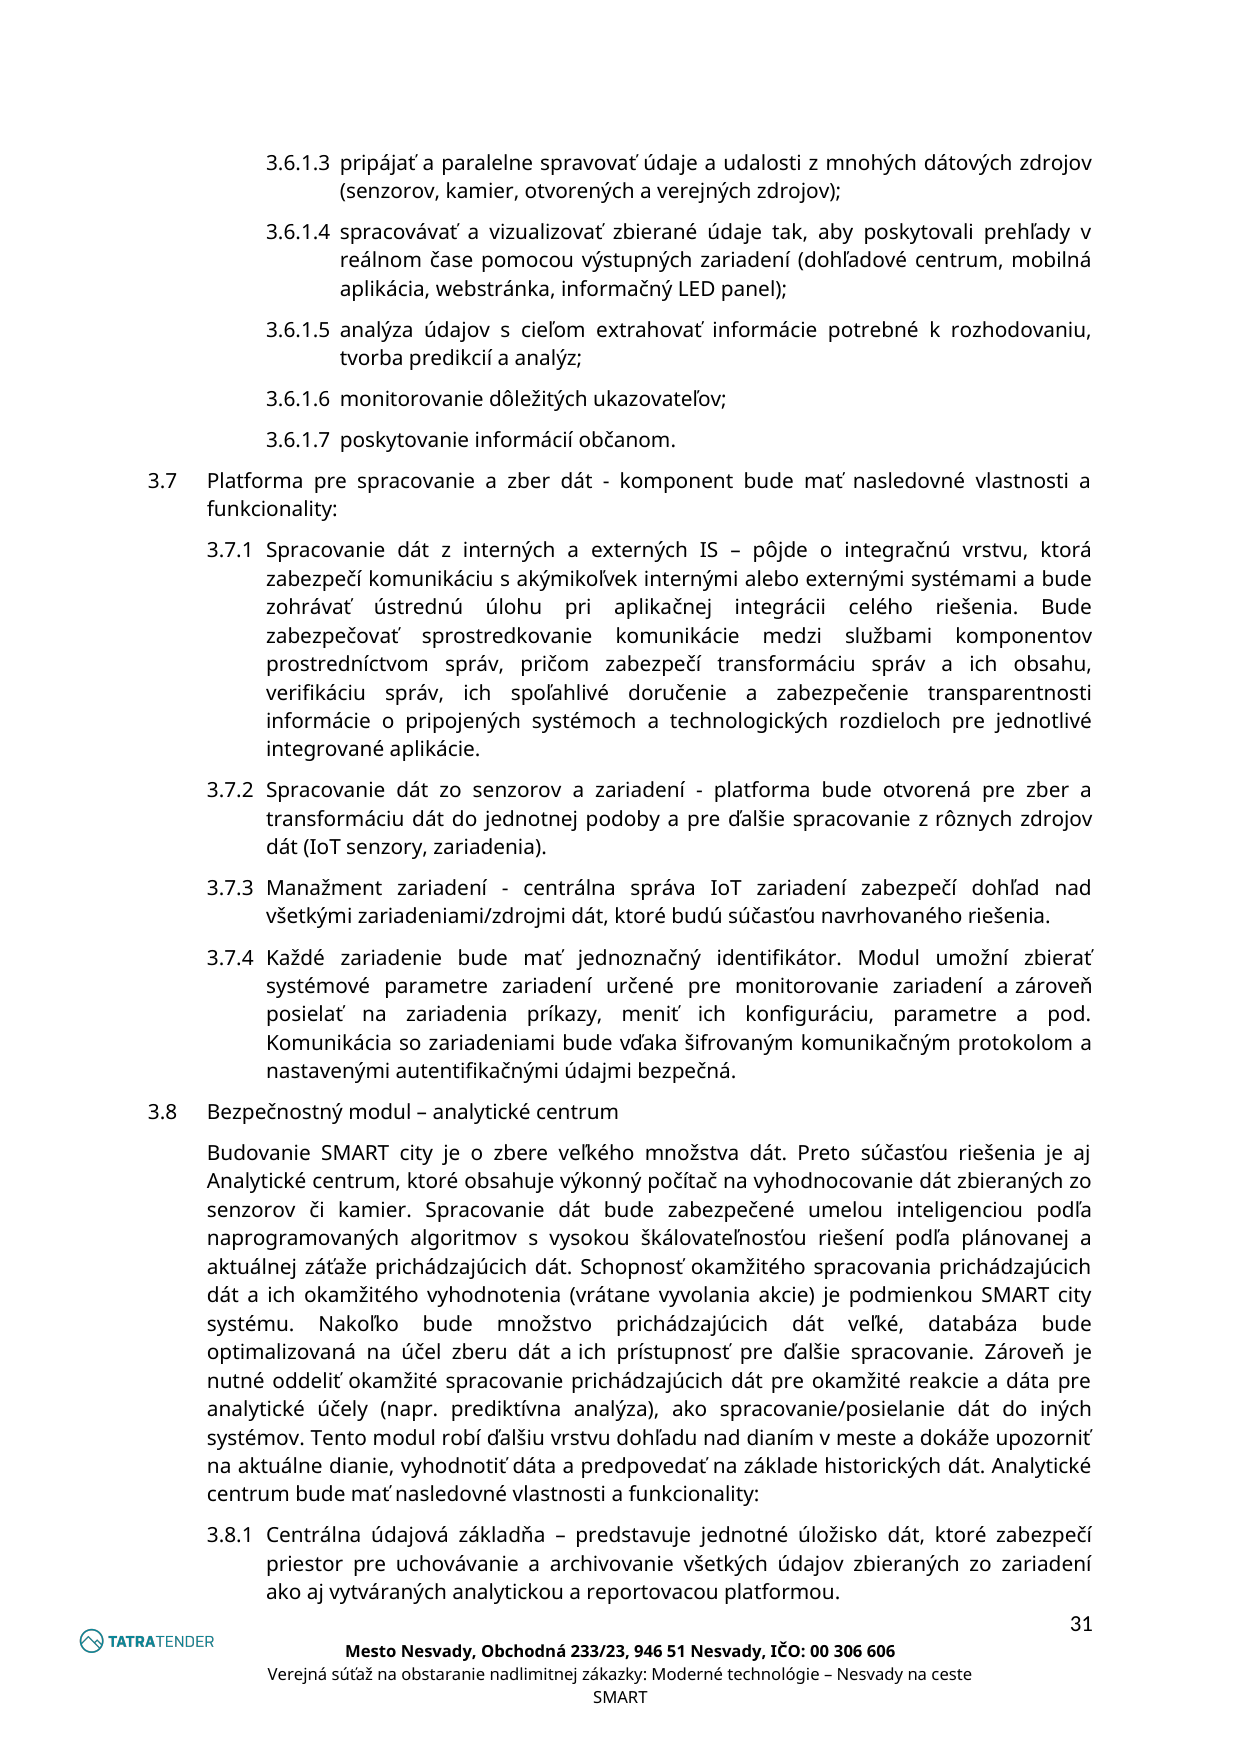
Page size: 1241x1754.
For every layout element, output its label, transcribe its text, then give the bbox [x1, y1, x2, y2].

subtitle pripájať a paralelne spravovať údaje a udalosti z mnohých dátových zdrojov (senzorov, kamier, otvorených a verejných zdrojov); [266, 148, 1093, 204]
subtitle poskytovanie informácií občanom. [266, 425, 1093, 453]
subtitle Centrálna údajová základňa – predstavuje jednotné úložisko dát, ktoré zabezpečí priestor pre uchovávanie a archivovanie všetkých údajov zbieraných zo zariadení ako aj vytváraných analytickou a reportovacou platformou. [207, 1520, 1093, 1606]
subtitle Budovanie SMART city je o zbere veľkého množstva dát. Preto súčasťou riešenia je aj Analytické centrum, ktoré obsahuje výkonný počítač na vyhodnocovanie dát zbieraných zo senzorov či kamier. Spracovanie dát bude zabezpečené umelou inteligenciou podľa naprogramovaných algoritmov s vysokou škálovateľnosťou riešení podľa plánovanej a aktuálnej záťaže prichádzajúcich dát. Schopnosť okamžitého spracovania prichádzajúcich dát a ich okamžitého vyhodnotenia (vrátane vyvolania akcie) je podmienkou SMART city systému. Nakoľko bude množstvo prichádzajúcich dát veľké, databáza bude optimalizovaná na účel zberu dát a ich prístupnosť pre ďalšie spracovanie. Zároveň je nutné oddeliť okamžité spracovanie prichádzajúcich dát pre okamžité reakcie a dáta pre analytické účely (napr. prediktívna analýza), ako spracovanie/posielanie dát do iných systémov. Tento modul robí ďalšiu vrstvu dohľadu nad dianím v meste a dokáže upozorniť na aktuálne dianie, vyhodnotiť dáta a predpovedať na základe historických dát. Analytické centrum bude mať nasledovné vlastnosti a funkcionality: [207, 1138, 1093, 1508]
subtitle spracovávať a vizualizovať zbierané údaje tak, aby poskytovali prehľady v reálnom čase pomocou výstupných zariadení (dohľadové centrum, mobilná aplikácia, webstránka, informačný LED panel); [266, 217, 1093, 302]
subtitle Platforma pre spracovanie a zber dát - komponent bude mať nasledovné vlastnosti a funkcionality: [148, 466, 1093, 523]
picture [77, 1617, 224, 1662]
subtitle analýza údajov s cieľom extrahovať informácie potrebné k rozhodovaniu, tvorba predikcií a analýz; [266, 315, 1093, 372]
subtitle Bezpečnostný modul – analytické centrum [148, 1097, 1093, 1126]
subtitle Spracovanie dát zo senzorov a zariadení - platforma bude otvorená pre zber a transformáciu dát do jednotnej podoby a pre ďalšie spracovanie z rôznych zdrojov dát (IoT senzory, zariadenia). [207, 775, 1093, 861]
subtitle monitorovanie dôležitých ukazovateľov; [266, 384, 1093, 413]
subtitle Spracovanie dát z interných a externých IS – pôjde o integračnú vrstvu, ktorá zabezpečí komunikáciu s akýmikoľvek internými alebo externými systémami a bude zohrávať ústrednú úlohu pri aplikačnej integrácii celého riešenia. Bude zabezpečovať sprostredkovanie komunikácie medzi službami komponentov prostredníctvom správ, pričom zabezpečí transformáciu správ a ich obsahu, verifikáciu správ, ich spoľahlivé doručenie a zabezpečenie transparentnosti informácie o pripojených systémoch a technologických rozdieloch pre jednotlivé integrované aplikácie. [207, 535, 1093, 763]
subtitle Každé zariadenie bude mať jednoznačný identifikátor. Modul umožní zbierať systémové parametre zariadení určené pre monitorovanie zariadení a zároveň posielať na zariadenia príkazy, meniť ich konfiguráciu, parametre a pod. Komunikácia so zariadeniami bude vďaka šifrovaným komunikačným protokolom a nastavenými autentifikačnými údajmi bezpečná. [207, 943, 1093, 1085]
subtitle Manažment zariadení - centrálna správa IoT zariadení zabezpečí dohľad nad všetkými zariadeniami/zdrojmi dát, ktoré budú súčasťou navrhovaného riešenia. [207, 873, 1093, 930]
